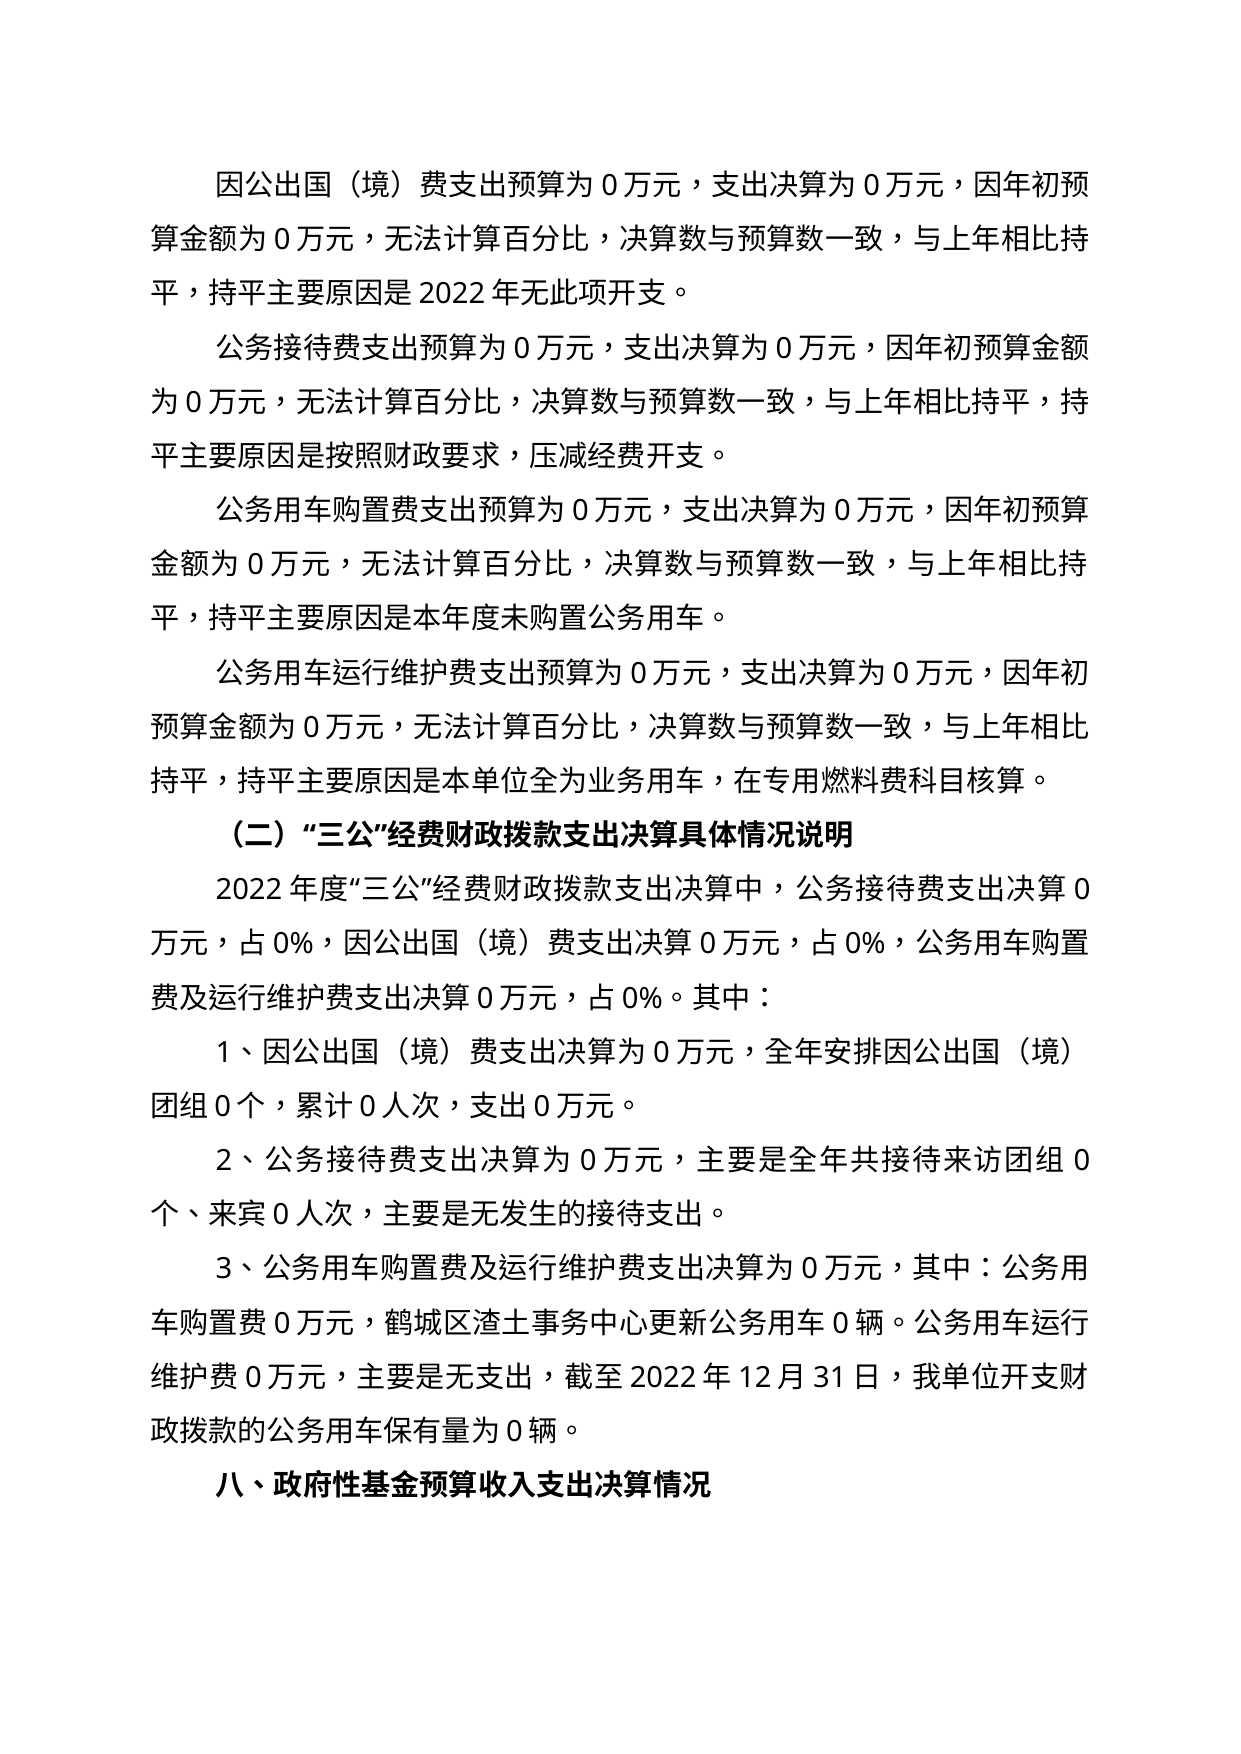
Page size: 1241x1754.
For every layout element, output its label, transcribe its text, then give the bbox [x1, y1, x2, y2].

text 公务用车购置费支出预算为0万元，支出决算为0万元，因年初预算金额为0万元，无法计算百分比，决算数与预算数一致，与上年相比持平，持平主要原因是本年度未购置公务用车。 [150, 475, 1090, 637]
text 1、因公出国（境）费支出决算为0万元，全年安排因公出国（境）团组0个，累计0人次，支出0万元。 [150, 1017, 1090, 1125]
text 公务接待费支出预算为0万元，支出决算为0万元，因年初预算金额为0万元，无法计算百分比，决算数与预算数一致，与上年相比持平，持平主要原因是按照财政要求，压减经费开支。 [150, 312, 1090, 475]
text 因公出国（境）费支出预算为0万元，支出决算为0万元，因年初预算金额为0万元，无法计算百分比，决算数与预算数一致，与上年相比持平，持平主要原因是2022年无此项开支。 [150, 150, 1090, 312]
text 2、公务接待费支出决算为0万元，主要是全年共接待来访团组0个、来宾0人次，主要是无发生的接待支出。 [150, 1125, 1090, 1233]
text 八、政府性基金预算收入支出决算情况 [150, 1450, 1090, 1504]
text （二）“三公”经费财政拨款支出决算具体情况说明 [150, 800, 1090, 854]
text 3、公务用车购置费及运行维护费支出决算为0万元，其中：公务用车购置费0万元，鹤城区渣土事务中心更新公务用车0辆。公务用车运行维护费0万元，主要是无支出，截至2022年12月31日，我单位开支财政拨款的公务用车保有量为0辆。 [150, 1233, 1090, 1450]
text 公务用车运行维护费支出预算为0万元，支出决算为0万元，因年初预算金额为0万元，无法计算百分比，决算数与预算数一致，与上年相比持平，持平主要原因是本单位全为业务用车，在专用燃料费科目核算。 [150, 637, 1090, 800]
text 2022年度“三公”经费财政拨款支出决算中，公务接待费支出决算0万元，占0%，因公出国（境）费支出决算0万元，占0%，公务用车购置费及运行维护费支出决算0万元，占0%。其中： [150, 854, 1090, 1017]
